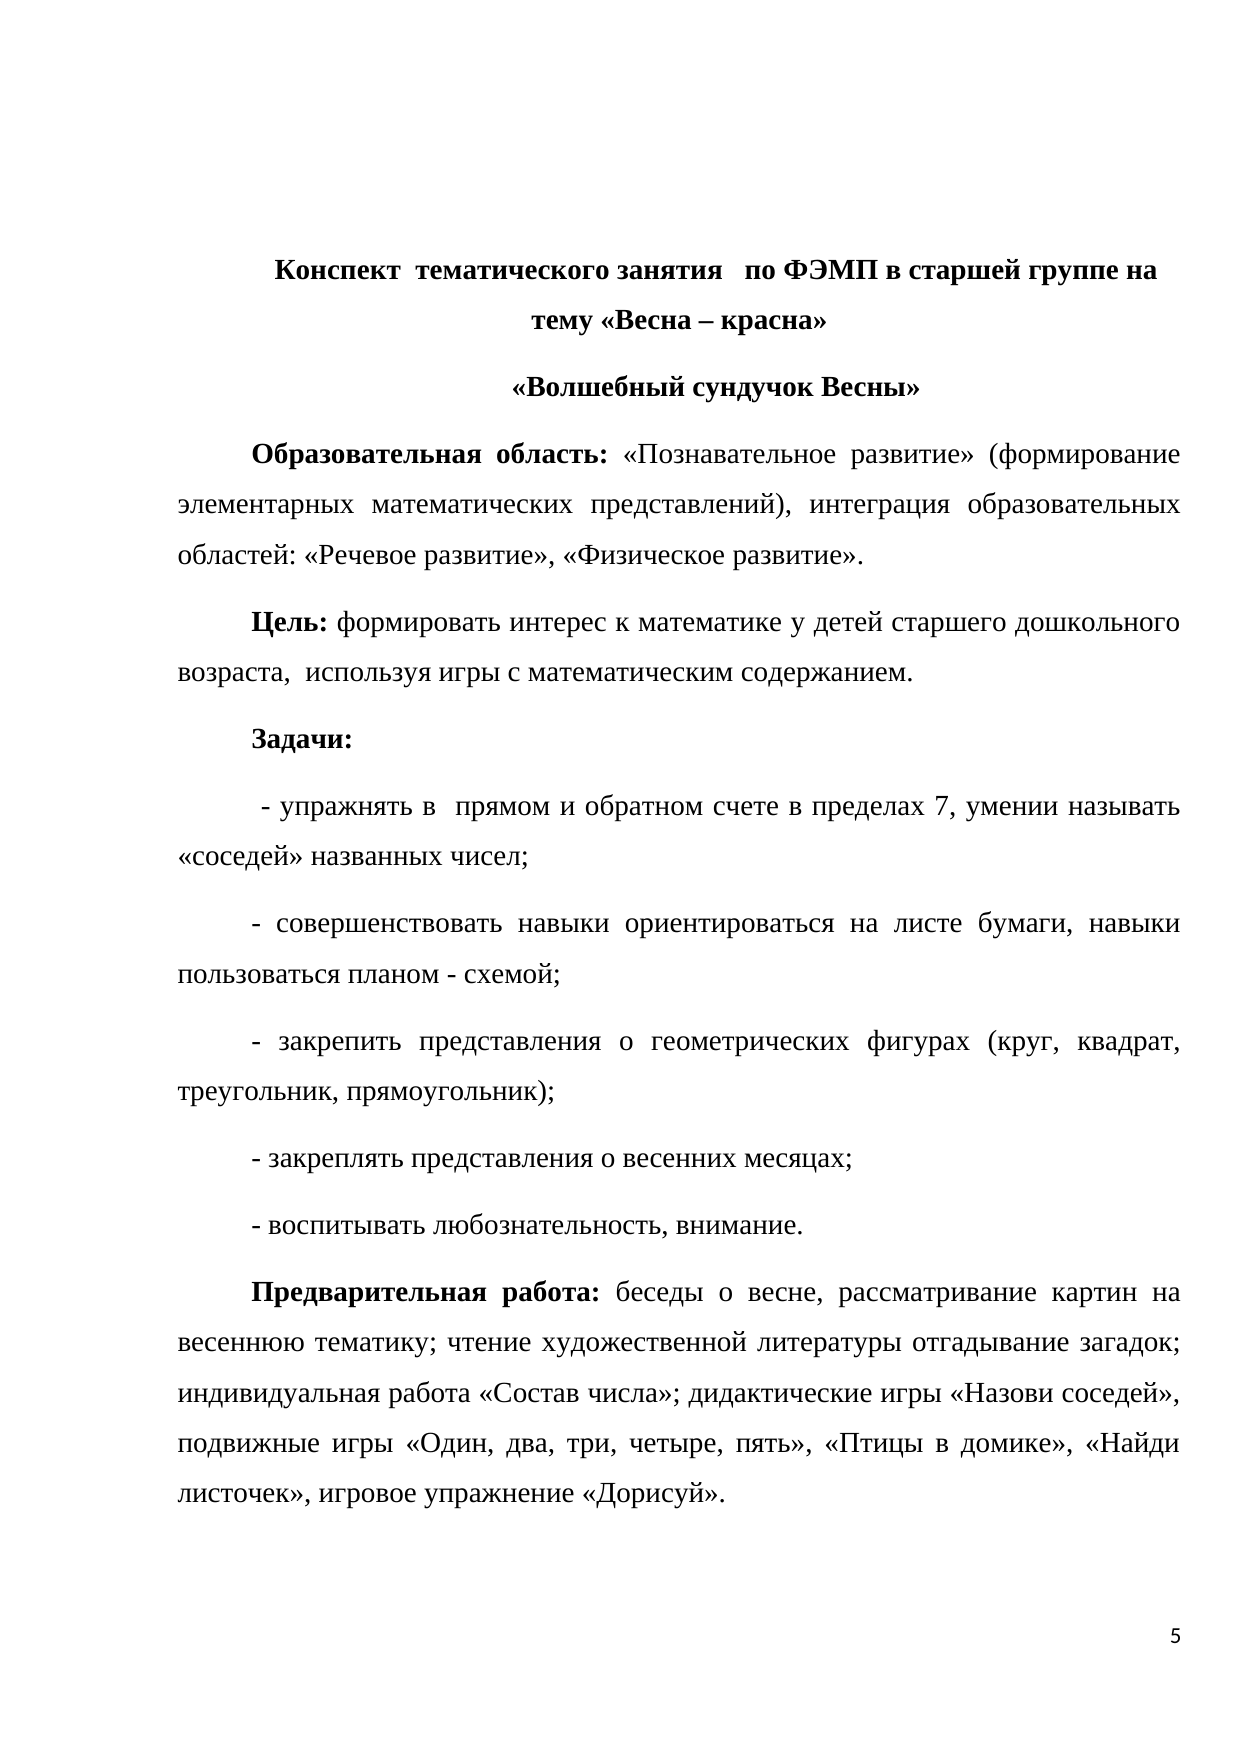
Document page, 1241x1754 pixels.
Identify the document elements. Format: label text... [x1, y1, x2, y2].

text - закрепить представления о геометрических фигурах (круг, квадрат, треугольник, прямоугольник); [177, 1023, 1181, 1107]
text - закреплять представления о весенних месяцах; [177, 1140, 1181, 1174]
text Задачи: [177, 721, 1181, 755]
text Конспект тематического занятия по ФЭМП в старшей группе на тему «Весна – красна» [177, 252, 1181, 336]
text - упражнять в прямом и обратном счете в пределах 7, умении называть «соседей» названных чисел; [177, 788, 1181, 872]
text - воспитывать любознательность, внимание. [177, 1207, 1181, 1241]
text - совершенствовать навыки ориентироваться на листе бумаги, навыки пользоваться планом - схемой; [177, 906, 1181, 989]
text «Волшебный сундучок Весны» [177, 369, 1181, 403]
text Цель: формировать интерес к математике у детей старшего дошкольного возраста, используя игры с математическим содержанием. [177, 604, 1181, 688]
text Предварительная работа: беседы о весне, рассматривание картин на весеннюю тематику; чтение художественной литературы отгадывание загадок; индивидуальная работа «Состав числа»; дидактические игры «Назови соседей», подвижные игры «Один, два, три, четыре, пять», «Птицы в домике», «Найди листочек», игровое упражнение «Дорисуй». [177, 1274, 1181, 1509]
text Образовательная область: «Познавательное развитие» (формирование элементарных математических представлений), интеграция образовательных областей: «Речевое развитие», «Физическое развитие». [177, 436, 1181, 571]
